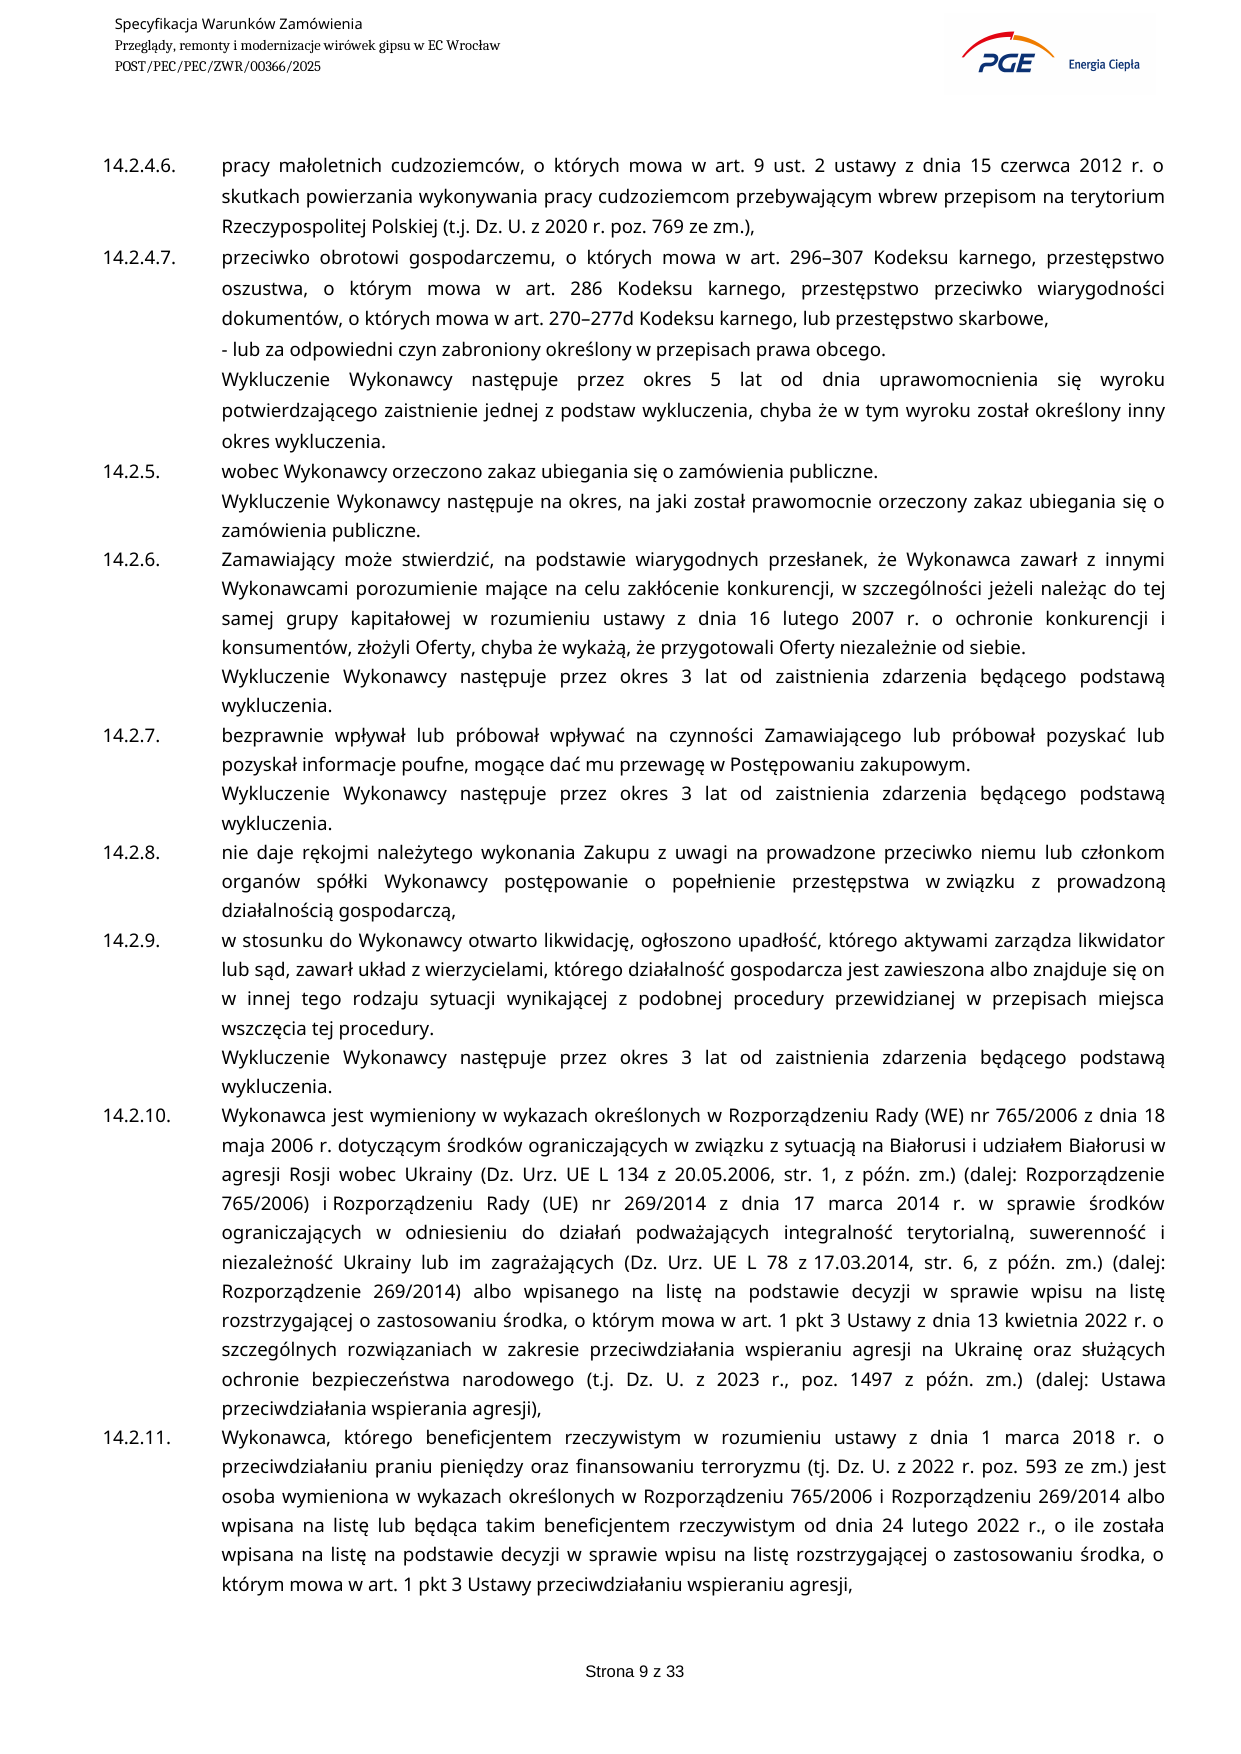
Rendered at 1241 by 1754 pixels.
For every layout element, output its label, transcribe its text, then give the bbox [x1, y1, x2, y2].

list Wykonawca, którego beneficjentem rzeczywistym w rozumieniu ustawy z dnia 1 marca 2018 r. o przeciwdziałaniu praniu pieniędzy oraz finansowaniu terroryzmu (tj. Dz. U. z 2022 r. poz. 593 ze zm.) jest osoba wymieniona w wykazach określonych w Rozporządzeniu 765/2006 i Rozporządzeniu 269/2014 albo wpisana na listę lub będąca takim beneficjentem rzeczywistym od dnia 24 lutego 2022 r., o ile została wpisana na listę na podstawie decyzji w sprawie wpisu na listę rozstrzygającej o zastosowaniu środka, o którym mowa w art. 1 pkt 3 Ustawy przeciwdziałaniu wspieraniu agresji, [102, 1424, 1166, 1596]
list Wykluczenie Wykonawcy następuje na okres, na jaki został prawomocnie orzeczony zakaz ubiegania się o zamówienia publiczne. [221, 488, 1166, 543]
list wobec Wykonawcy orzeczono zakaz ubiegania się o zamówienia publiczne. [102, 459, 1166, 484]
list Wykonawca jest wymieniony w wykazach określonych w Rozporządzeniu Rady (WE) nr 765/2006 z dnia 18 maja 2006 r. dotyczącym środków ograniczających w związku z sytuacją na Białorusi i udziałem Białorusi w agresji Rosji wobec Ukrainy (Dz. Urz. UE L 134 z 20.05.2006, str. 1, z późn. zm.) (dalej: Rozporządzenie 765/2006) i Rozporządzeniu Rady (UE) nr 269/2014 z dnia 17 marca 2014 r. w sprawie środków ograniczających w odniesieniu do działań podważających integralność terytorialną, suwerenność i niezależność Ukrainy lub im zagrażających (Dz. Urz. UE L 78 z 17.03.2014, str. 6, z późn. zm.) (dalej: Rozporządzenie 269/2014) albo wpisanego na listę na podstawie decyzji w sprawie wpisu na listę rozstrzygającej o zastosowaniu środka, o którym mowa w art. 1 pkt 3 Ustawy z dnia 13 kwietnia 2022 r. o szczególnych rozwiązaniach w zakresie przeciwdziałania wspieraniu agresji na Ukrainę oraz służących ochronie bezpieczeństwa narodowego (t.j. Dz. U. z 2023 r., poz. 1497 z późn. zm.) (dalej: Ustawa przeciwdziałania wspierania agresji), [102, 1103, 1166, 1421]
list bezprawnie wpływał lub próbował wpływać na czynności Zamawiającego lub próbował pozyskać lub pozyskał informacje poufne, mogące dać mu przewagę w Postępowaniu zakupowym. [102, 722, 1166, 777]
list Wykluczenie Wykonawcy następuje przez okres 5 lat od dnia uprawomocnienia się wyroku potwierdzającego zaistnienie jednej z podstaw wykluczenia, chyba że w tym wyroku został określony inny okres wykluczenia. [221, 367, 1166, 453]
list w stosunku do Wykonawcy otwarto likwidację, ogłoszono upadłość, którego aktywami zarządza likwidator lub sąd, zawarł układ z wierzycielami, którego działalność gospodarcza jest zawieszona albo znajduje się on w innej tego rodzaju sytuacji wynikającej z podobnej procedury przewidzianej w przepisach miejsca wszczęcia tej procedury. [102, 927, 1166, 1040]
list - lub za odpowiedni czyn zabroniony określony w przepisach prawa obcego. [221, 336, 1166, 362]
list pracy małoletnich cudzoziemców, o których mowa w art. 9 ust. 2 ustawy z dnia 15 czerwca 2012 r. o skutkach powierzania wykonywania pracy cudzoziemcom przebywającym wbrew przepisom na terytorium Rzeczypospolitej Polskiej (t.j. Dz. U. z 2020 r. poz. 769 ze zm.), [102, 152, 1166, 239]
list Wykluczenie Wykonawcy następuje przez okres 3 lat od zaistnienia zdarzenia będącego podstawą wykluczenia. [221, 1044, 1166, 1099]
list nie daje rękojmi należytego wykonania Zakupu z uwagi na prowadzone przeciwko niemu lub członkom organów spółki Wykonawcy postępowanie o popełnienie przestępstwa w związku z prowadzoną działalnością gospodarczą, [102, 839, 1166, 923]
list Zamawiający może stwierdzić, na podstawie wiarygodnych przesłanek, że Wykonawca zawarł z innymi Wykonawcami porozumienie mające na celu zakłócenie konkurencji, w szczególności jeżeli należąc do tej samej grupy kapitałowej w rozumieniu ustawy z dnia 16 lutego 2007 r. o ochronie konkurencji i konsumentów, złożyli Oferty, chyba że wykażą, że przygotowali Oferty niezależnie od siebie. [102, 546, 1166, 660]
list przeciwko obrotowi gospodarczemu, o których mowa w art. 296–307 Kodeksu karnego, przestępstwo oszustwa, o którym mowa w art. 286 Kodeksu karnego, przestępstwo przeciwko wiarygodności dokumentów, o których mowa w art. 270–277d Kodeksu karnego, lub przestępstwo skarbowe, [102, 244, 1166, 331]
list Wykluczenie Wykonawcy następuje przez okres 3 lat od zaistnienia zdarzenia będącego podstawą wykluczenia. [221, 781, 1166, 835]
picture [944, 13, 1156, 95]
list Wykluczenie Wykonawcy następuje przez okres 3 lat od zaistnienia zdarzenia będącego podstawą wykluczenia. [221, 663, 1166, 718]
